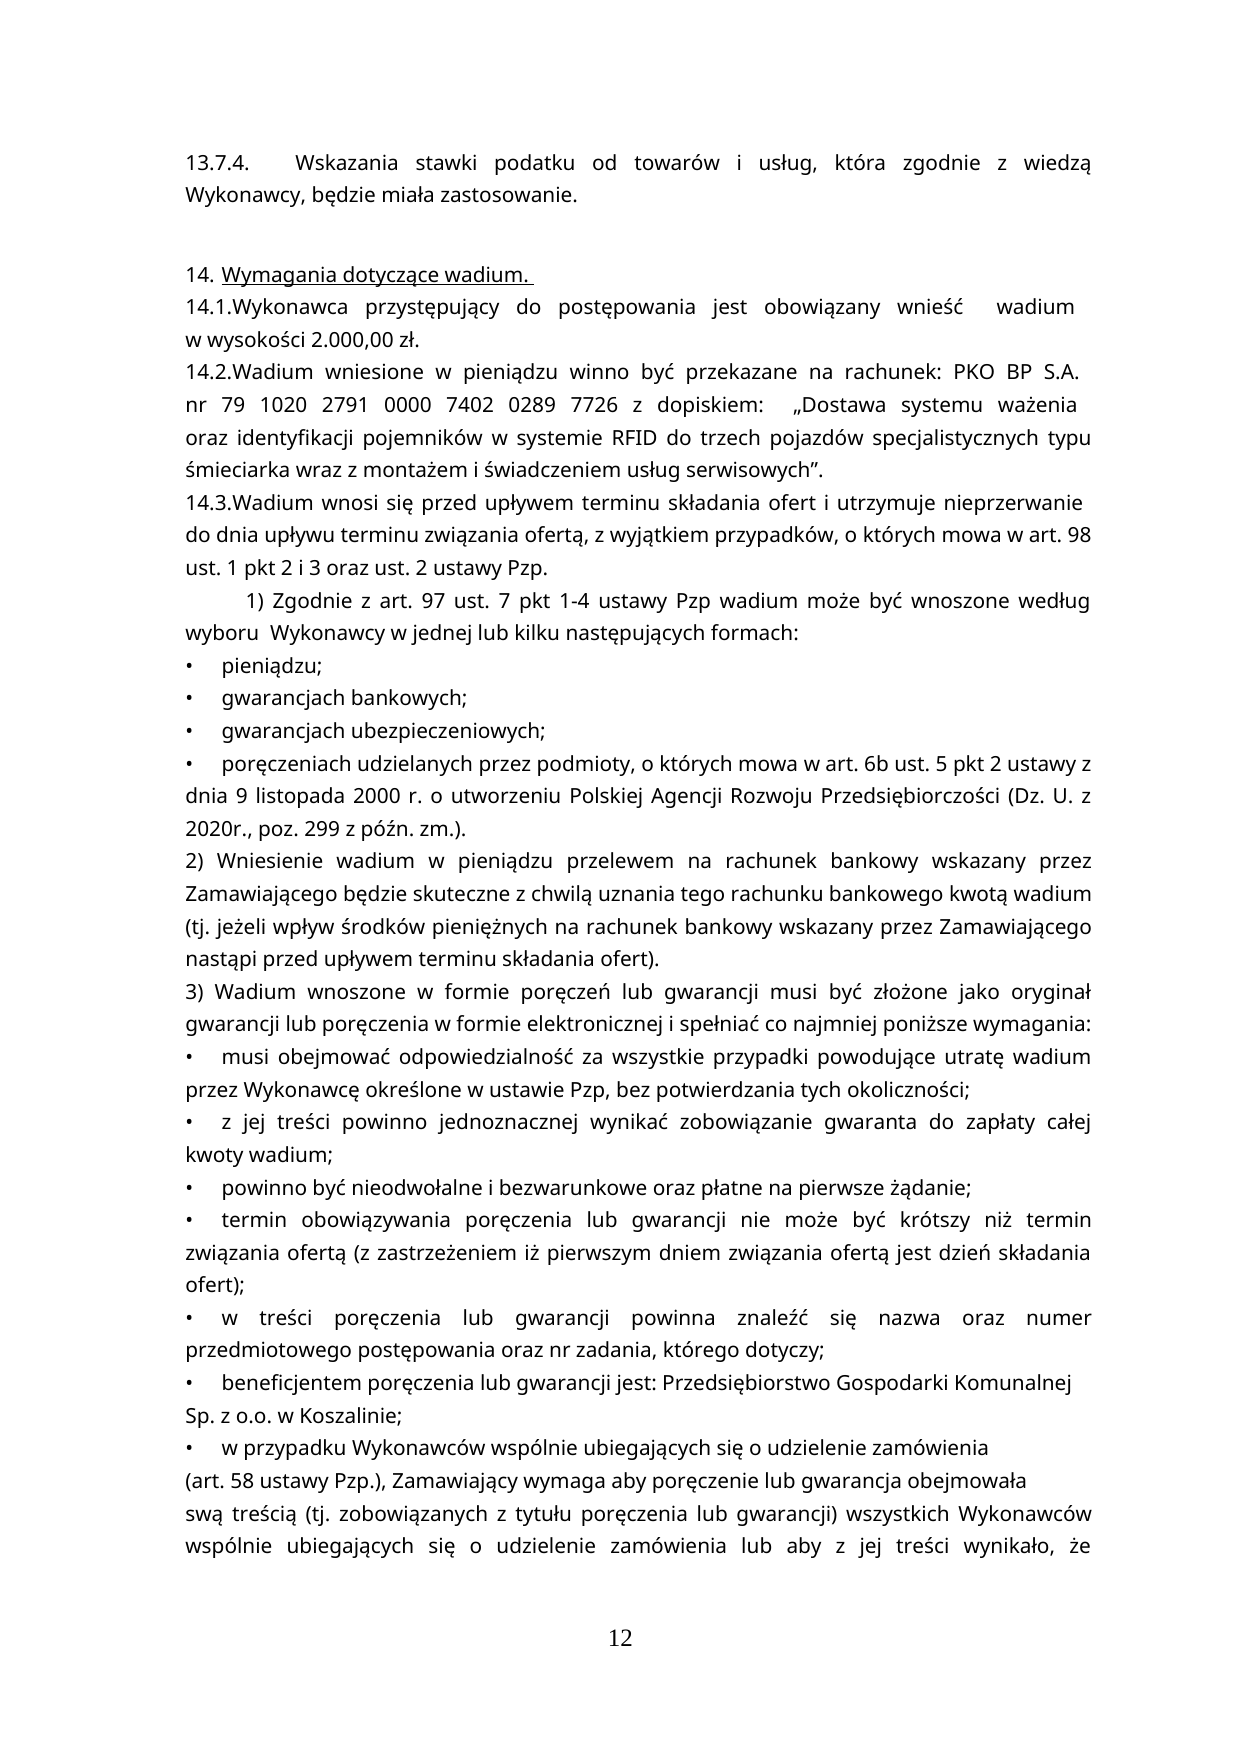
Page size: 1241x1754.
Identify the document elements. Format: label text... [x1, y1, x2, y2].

text 14. Wymagania dotyczące wadium. [185, 260, 1093, 288]
text 14.1.Wykonawca przystępujący do postępowania jest obowiązany wnieść wadium w wysokości 2.000,00 zł. [185, 292, 1093, 353]
text • pieniądzu; [185, 651, 1093, 679]
text 14.3.Wadium wnosi się przed upływem terminu składania ofert i utrzymuje nieprzerwanie do dnia upływu terminu związania ofertą, z wyjątkiem przypadków, o których mowa w art. 98 ust. 1 pkt 2 i 3 oraz ust. 2 ustawy Pzp. [185, 488, 1093, 582]
text Sp. z o.o. w Koszalinie; [185, 1401, 1093, 1429]
text (art. 58 ustawy Pzp.), Zamawiający wymaga aby poręczenie lub gwarancja obejmowała [185, 1466, 1093, 1494]
text 14.2.Wadium wniesione w pieniądzu winno być przekazane na rachunek: PKO BP S.A. nr 79 1020 2791 0000 7402 0289 7726 z dopiskiem: „Dostawa systemu ważenia oraz identyfikacji pojemników w systemie RFID do trzech pojazdów specjalistycznych typu śmieciarka wraz z montażem i świadczeniem usług serwisowych”. [185, 357, 1093, 484]
text 13.7.4. Wskazania stawki podatku od towarów i usług, która zgodnie z wiedzą Wykonawcy, będzie miała zastosowanie. [185, 148, 1093, 209]
text • poręczeniach udzielanych przez podmioty, o których mowa w art. 6b ust. 5 pkt 2 ustawy z dnia 9 listopada 2000 r. o utworzeniu Polskiej Agencji Rozwoju Przedsiębiorczości (Dz. U. z 2020r., poz. 299 z późn. zm.). [185, 749, 1093, 842]
text • musi obejmować odpowiedzialność za wszystkie przypadki powodujące utratę wadium przez Wykonawcę określone w ustawie Pzp, bez potwierdzania tych okoliczności; [185, 1042, 1093, 1103]
text 1) Zgodnie z art. 97 ust. 7 pkt 1-4 ustawy Pzp wadium może być wnoszone według wyboru Wykonawcy w jednej lub kilku następujących formach: [185, 586, 1093, 647]
text • beneficjentem poręczenia lub gwarancji jest: Przedsiębiorstwo Gospodarki Komunalnej [185, 1368, 1093, 1397]
text • gwarancjach ubezpieczeniowych; [185, 716, 1093, 744]
text • termin obowiązywania poręczenia lub gwarancji nie może być krótszy niż termin związania ofertą (z zastrzeżeniem iż pierwszym dniem związania ofertą jest dzień składania ofert); [185, 1205, 1093, 1299]
text • z jej treści powinno jednoznacznej wynikać zobowiązanie gwaranta do zapłaty całej kwoty wadium; [185, 1107, 1093, 1168]
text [185, 1499, 1093, 1560]
text • w przypadku Wykonawców wspólnie ubiegających się o udzielenie zamówienia [185, 1433, 1093, 1462]
text • gwarancjach bankowych; [185, 683, 1093, 712]
text 2) Wniesienie wadium w pieniądzu przelewem na rachunek bankowy wskazany przez Zamawiającego będzie skuteczne z chwilą uznania tego rachunku bankowego kwotą wadium (tj. jeżeli wpływ środków pieniężnych na rachunek bankowy wskazany przez Zamawiającego nastąpi przed upływem terminu składania ofert). [185, 847, 1093, 973]
text • powinno być nieodwołalne i bezwarunkowe oraz płatne na pierwsze żądanie; [185, 1173, 1093, 1201]
text 3) Wadium wnoszone w formie poręczeń lub gwarancji musi być złożone jako oryginał gwarancji lub poręczenia w formie elektronicznej i spełniać co najmniej poniższe wymagania: [185, 977, 1093, 1038]
text • w treści poręczenia lub gwarancji powinna znaleźć się nazwa oraz numer przedmiotowego postępowania oraz nr zadania, którego dotyczy; [185, 1303, 1093, 1364]
